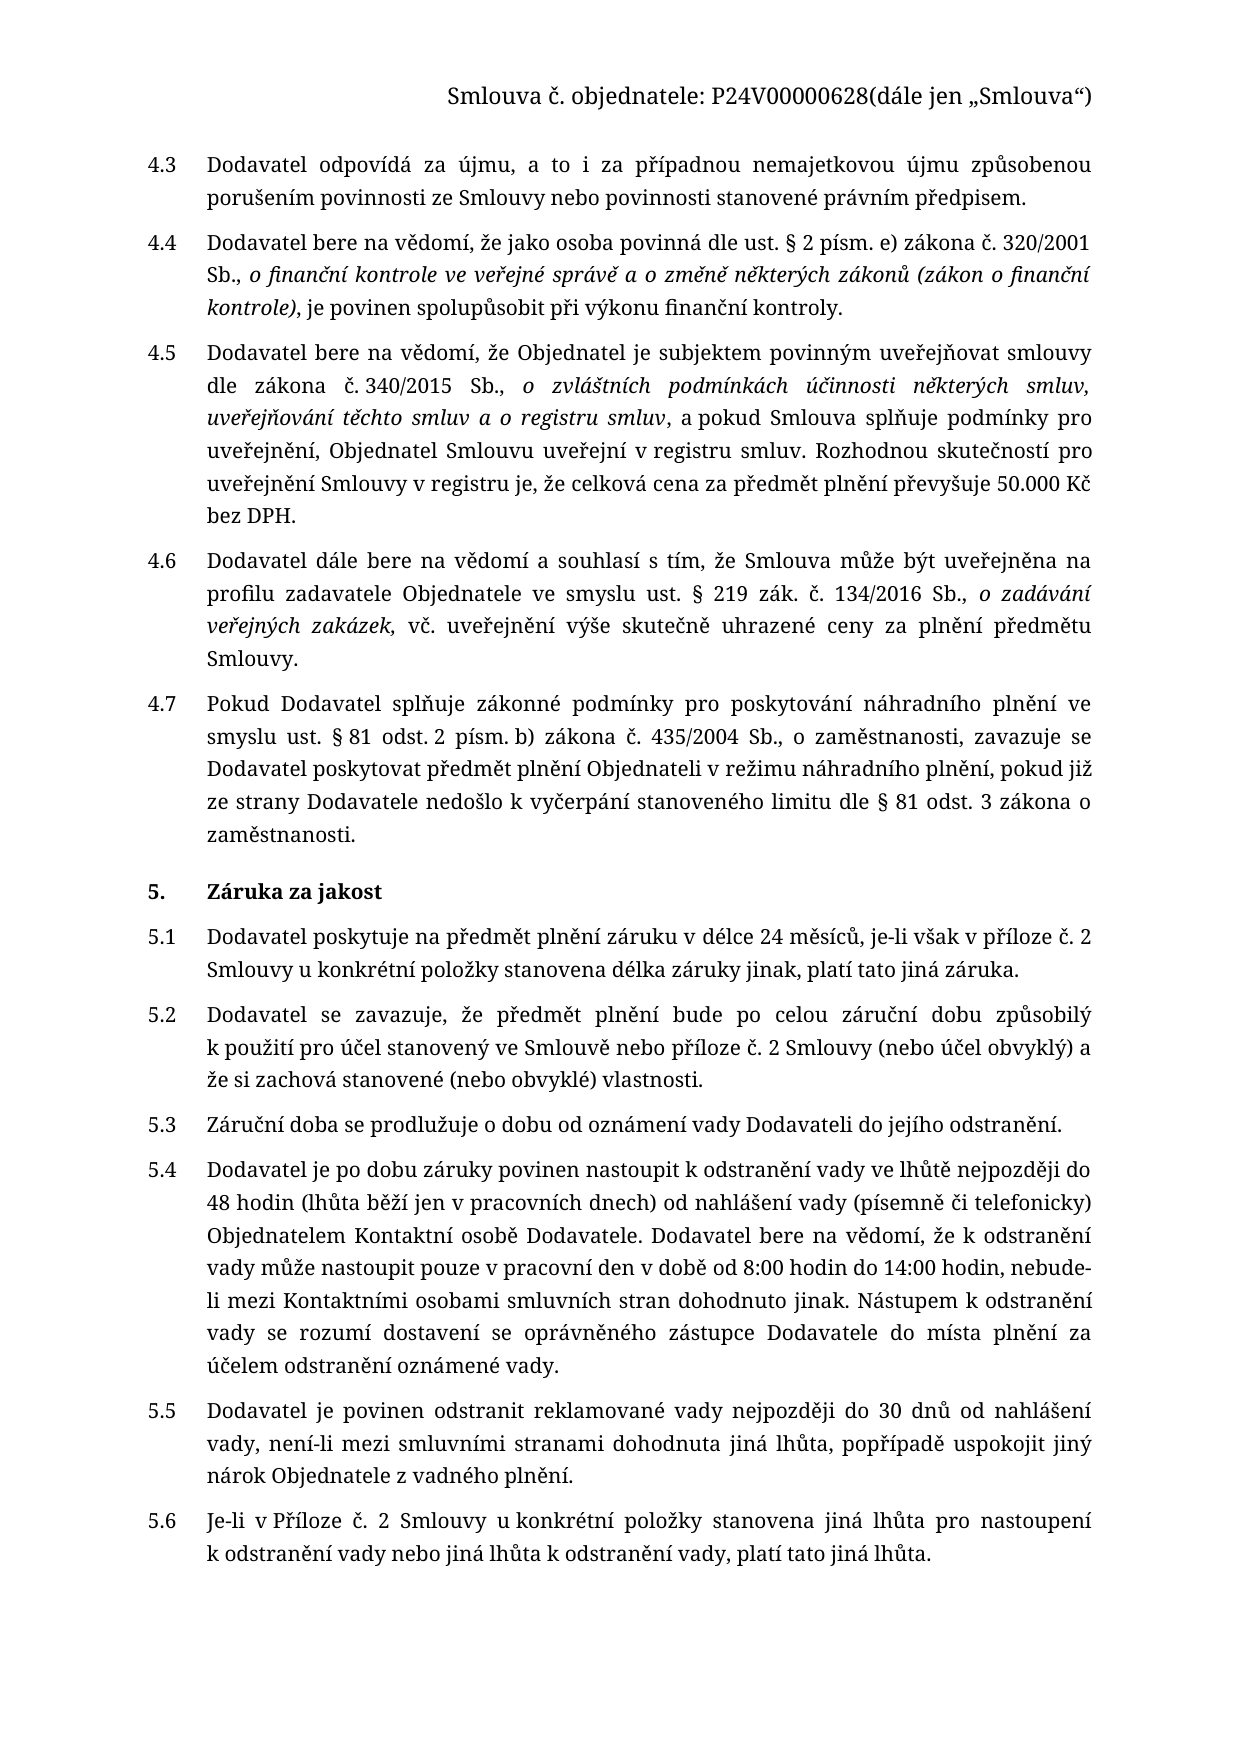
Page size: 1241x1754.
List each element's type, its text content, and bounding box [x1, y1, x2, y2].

list Dodavatel poskytuje na předmět plnění záruku v délce 24 měsíců, je-li však v příloze č. 2 Smlouvy u konkrétní položky stanovena délka záruky jinak, platí tato jiná záruka. [148, 922, 1093, 983]
list Záruka za jakost [148, 877, 1093, 906]
list Dodavatel odpovídá za újmu, a to i za případnou nemajetkovou újmu způsobenou porušením povinnosti ze Smlouvy nebo povinnosti stanovené právním předpisem. [148, 150, 1093, 211]
list Je-li v Příloze č. 2 Smlouvy u konkrétní položky stanovena jiná lhůta pro nastoupení k odstranění vady nebo jiná lhůta k odstranění vady, platí tato jiná lhůta. [148, 1507, 1093, 1568]
list Dodavatel bere na vědomí, že Objednatel je subjektem povinným uveřejňovat smlouvy dle zákona č. 340/2015 Sb., o zvláštních podmínkách účinnosti některých smluv, uveřejňování těchto smluv a o registru smluv, a pokud Smlouva splňuje podmínky pro uveřejnění, Objednatel Smlouvu uveřejní v registru smluv. Rozhodnou skutečností pro uveřejnění Smlouvy v registru je, že celková cena za předmět plnění převyšuje 50.000 Kč bez DPH. [148, 338, 1093, 530]
list Dodavatel je povinen odstranit reklamované vady nejpozději do 30 dnů od nahlášení vady, není-li mezi smluvními stranami dohodnuta jiná lhůta, popřípadě uspokojit jiný nárok Objednatele z vadného plnění. [148, 1396, 1093, 1490]
list Pokud Dodavatel splňuje zákonné podmínky pro poskytování náhradního plnění ve smyslu ust. § 81 odst. 2 písm. b) zákona č. 435/2004 Sb., o zaměstnanosti, zavazuje se Dodavatel poskytovat předmět plnění Objednateli v režimu náhradního plnění, pokud již ze strany Dodavatele nedošlo k vyčerpání stanoveného limitu dle § 81 odst. 3 zákona o zaměstnanosti. [148, 689, 1093, 848]
list Dodavatel bere na vědomí, že jako osoba povinná dle ust. § 2 písm. e) zákona č. 320/2001 Sb., o finanční kontrole ve veřejné správě a o změně některých zákonů (zákon o finanční kontrole), je povinen spolupůsobit při výkonu finanční kontroly. [148, 228, 1093, 322]
list Dodavatel se zavazuje, že předmět plnění bude po celou záruční dobu způsobilý k použití pro účel stanovený ve Smlouvě nebo příloze č. 2 Smlouvy (nebo účel obvyklý) a že si zachová stanovené (nebo obvyklé) vlastnosti. [148, 1000, 1093, 1094]
list Záruční doba se prodlužuje o dobu od oznámení vady Dodavateli do jejího odstranění. [148, 1110, 1093, 1139]
list Dodavatel je po dobu záruky povinen nastoupit k odstranění vady ve lhůtě nejpozději do 48 hodin (lhůta běží jen v pracovních dnech) od nahlášení vady (písemně či telefonicky) Objednatelem Kontaktní osobě Dodavatele. Dodavatel bere na vědomí, že k odstranění vady může nastoupit pouze v pracovní den v době od 8:00 hodin do 14:00 hodin, nebude-li mezi Kontaktními osobami smluvních stran dohodnuto jinak. Nástupem k odstranění vady se rozumí dostavení se oprávněného zástupce Dodavatele do místa plnění za účelem odstranění oznámené vady. [148, 1156, 1093, 1379]
list Dodavatel dále bere na vědomí a souhlasí s tím, že Smlouva může být uveřejněna na profilu zadavatele Objednatele ve smyslu ust. § 219 zák. č. 134/2016 Sb., o zadávání veřejných zakázek, vč. uveřejnění výše skutečně uhrazené ceny za plnění předmětu Smlouvy. [148, 546, 1093, 673]
